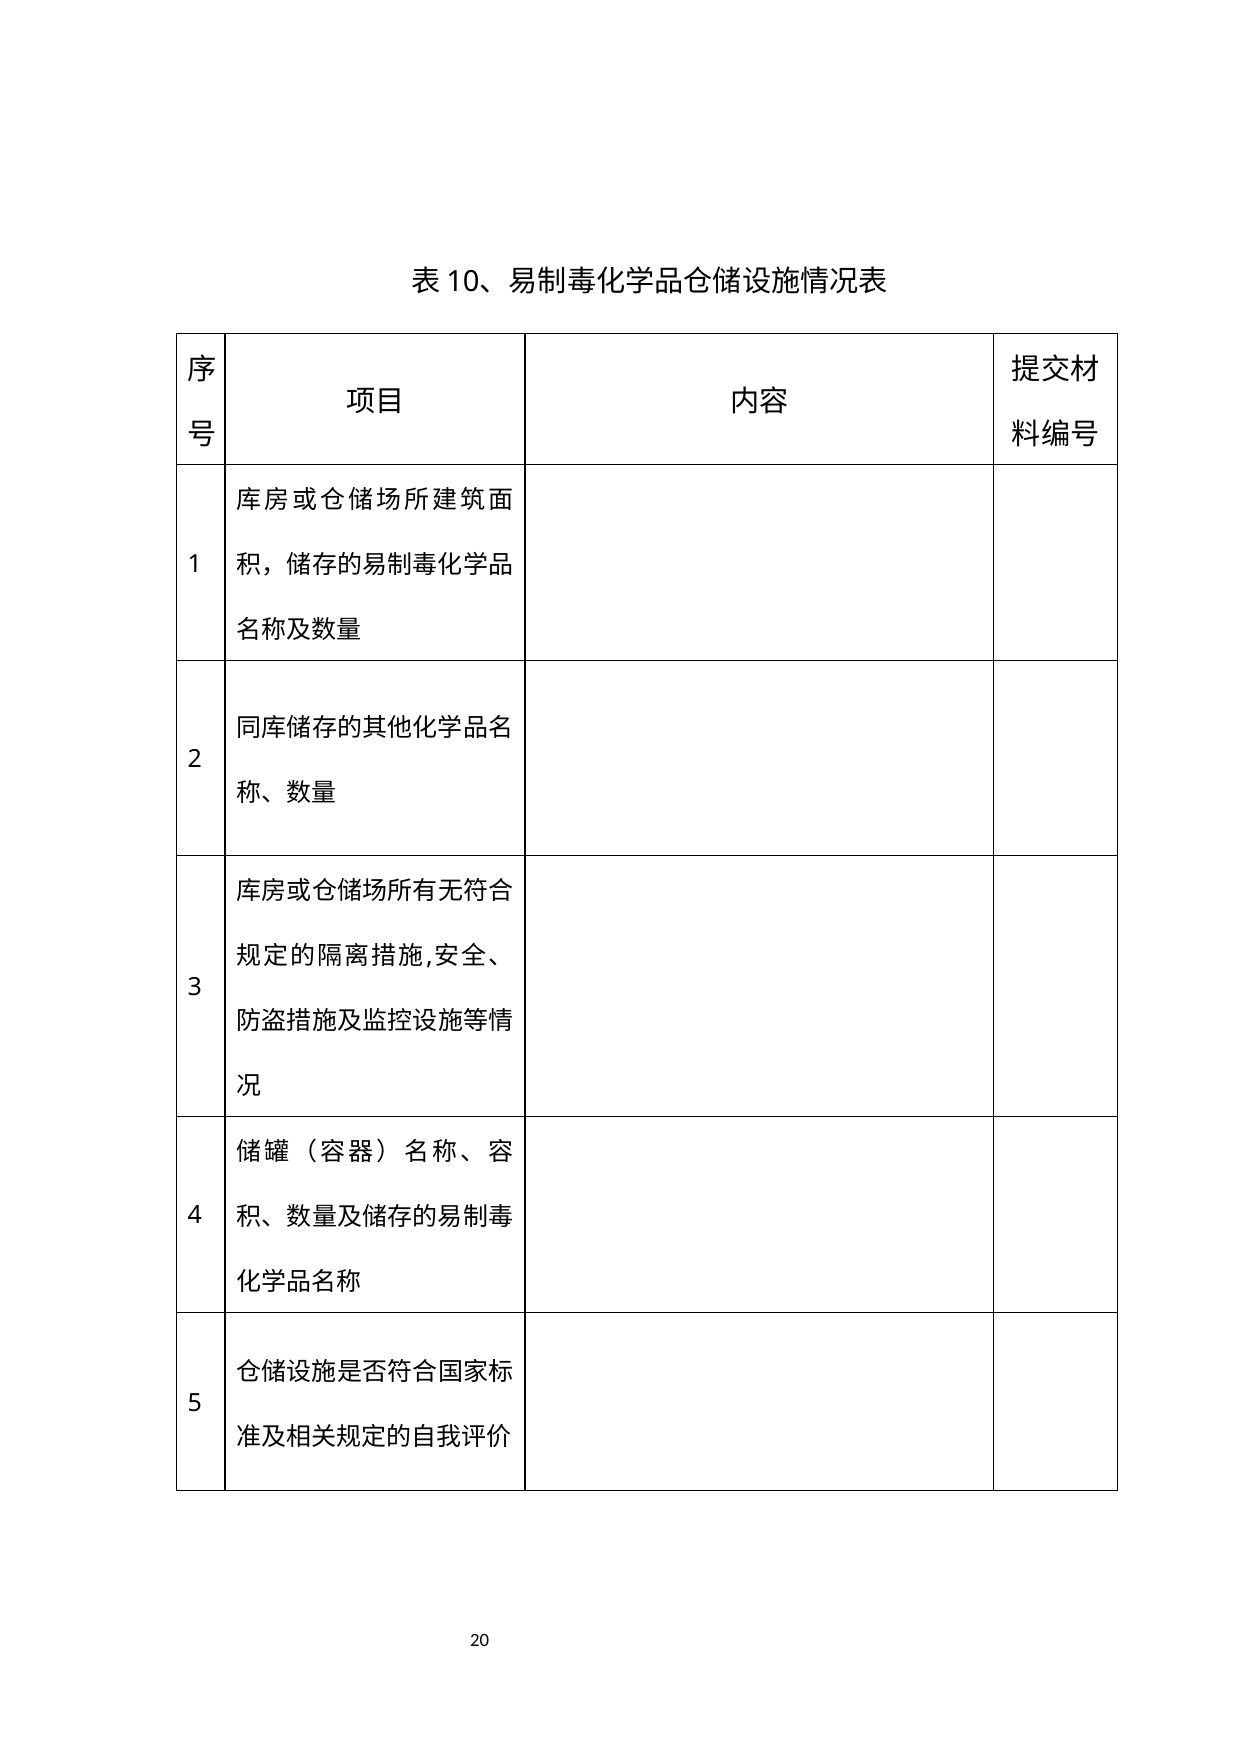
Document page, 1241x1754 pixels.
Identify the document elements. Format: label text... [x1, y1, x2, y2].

table_cell [526, 465, 993, 660]
table_header 提交材料编号 [994, 334, 1117, 464]
table_cell 同库储存的其他化学品名称、数量 [226, 661, 524, 855]
table_cell 5 [177, 1313, 224, 1490]
table_cell [994, 661, 1117, 855]
table_cell 仓储设施是否符合国家标准及相关规定的自我评价 [226, 1313, 524, 1490]
table_cell [994, 1117, 1117, 1312]
table_header 项目 [226, 334, 524, 464]
table_cell 1 [177, 465, 224, 660]
table_cell [526, 1313, 993, 1490]
table_cell [526, 856, 993, 1116]
table_cell 库房或仓储场所建筑面积，储存的易制毒化学品名称及数量 [226, 465, 524, 660]
table_header 序号 [177, 334, 224, 464]
table_cell [994, 465, 1117, 660]
table_cell [994, 1313, 1117, 1490]
table_cell 库房或仓储场所有无符合规定的隔离措施,安全、防盗措施及监控设施等情况 [226, 856, 524, 1116]
table_cell 4 [177, 1117, 224, 1312]
table_cell 3 [177, 856, 224, 1116]
table_cell [994, 856, 1117, 1116]
table_header 内容 [526, 334, 993, 464]
table_cell [526, 1117, 993, 1312]
text 表10、易制毒化学品仓储设施情况表 [187, 247, 1053, 312]
table_cell [526, 661, 993, 855]
table_cell 2 [177, 661, 224, 855]
table_cell 储罐（容器）名称、容积、数量及储存的易制毒化学品名称 [226, 1117, 524, 1312]
